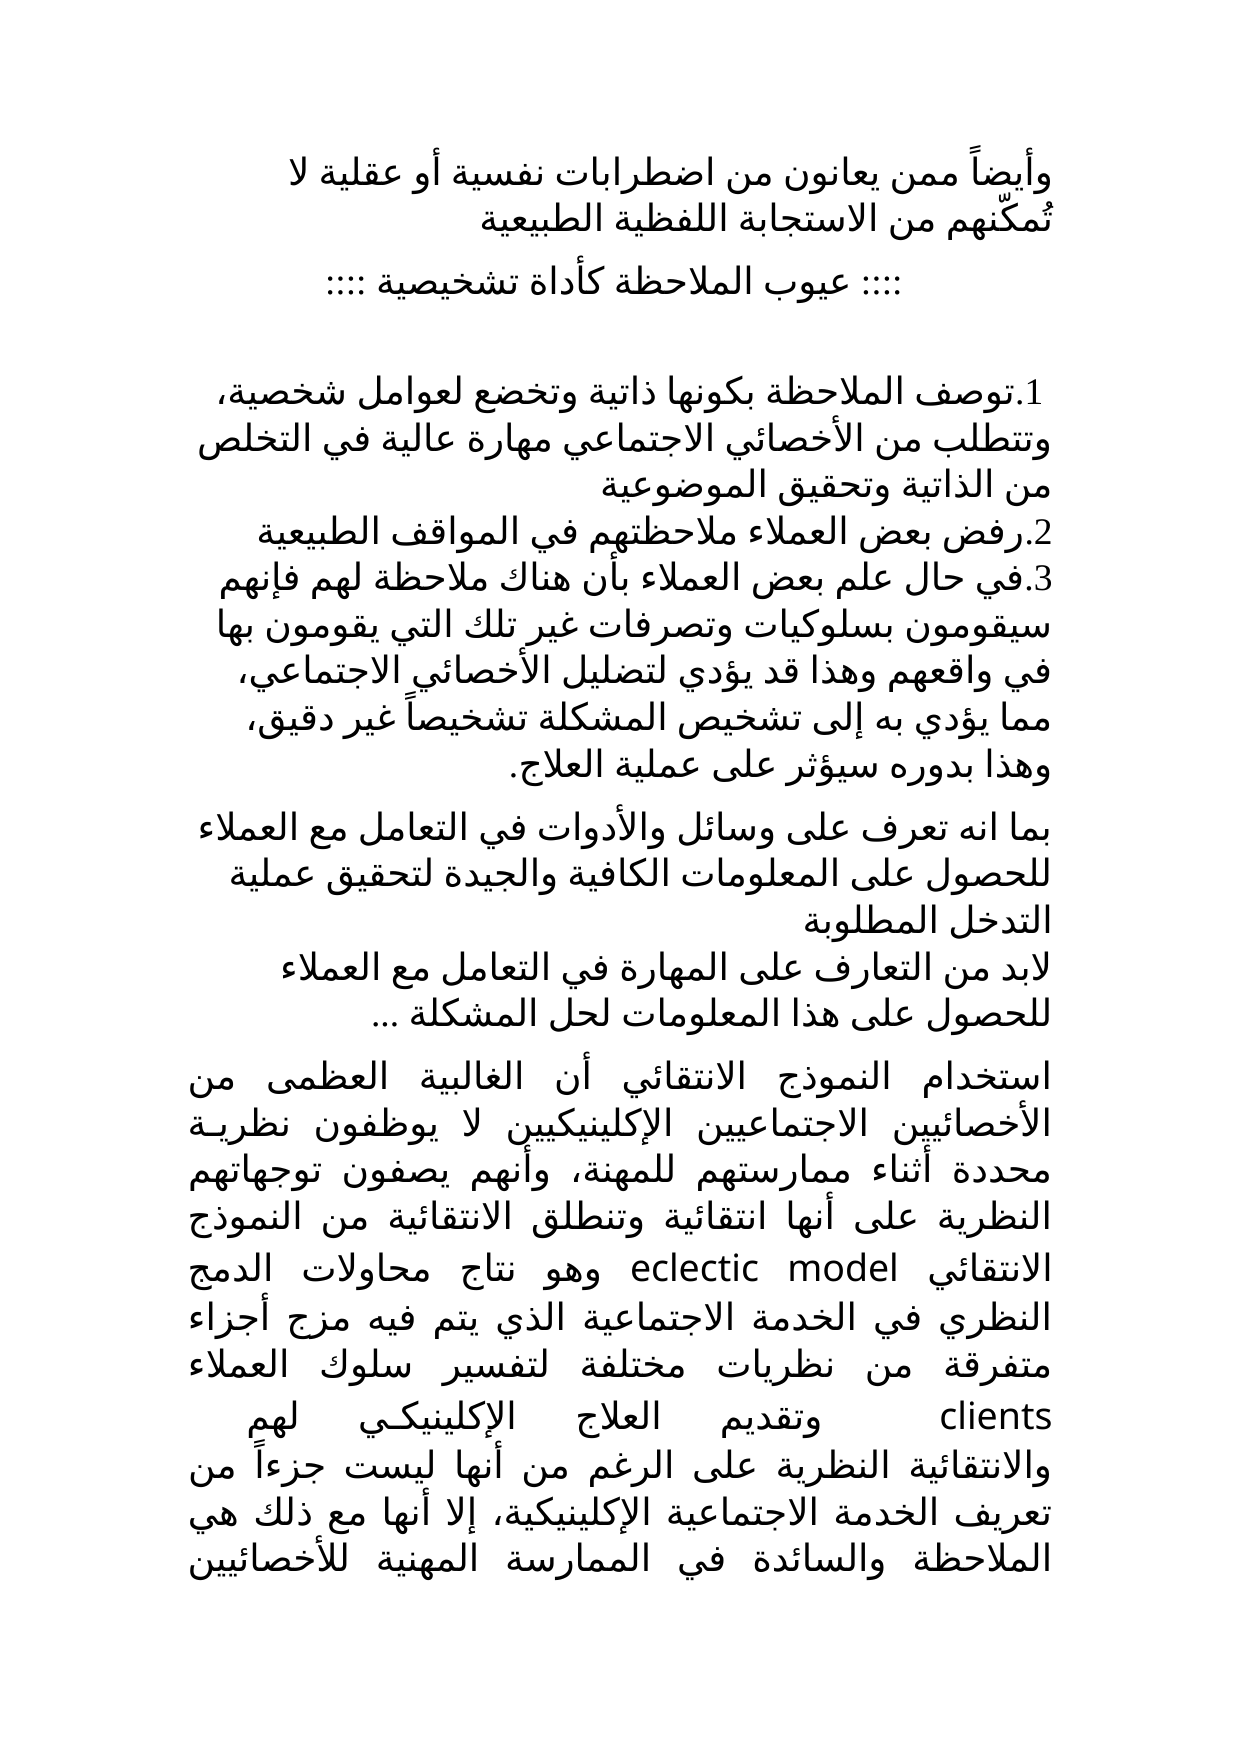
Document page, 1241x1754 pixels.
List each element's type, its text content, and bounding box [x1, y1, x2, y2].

text بما انه تعرف على وسائل والأدوات في التعامل مع العملاء للحصول على المعلومات الكافية والجيدة لتحقيق عملية التدخل المطلوبة لابد من التعارف على المهارة في التعامل مع العملاء للحصول على هذا المعلومات لحل المشكلة ... [187, 805, 1053, 1035]
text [187, 150, 1053, 240]
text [187, 1055, 1053, 1580]
text :::: عيوب الملاحظة كأداة تشخيصية :::: [187, 260, 1053, 303]
text 1.توصف الملاحظة بكونها ذاتية وتخضع لعوامل شخصية، وتتطلب من الأخصائي الاجتماعي مهارة عالية في التخلص من الذاتية وتحقيق الموضوعية 2.رفض بعض العملاء ملاحظتهم في المواقف الطبيعية 3.في حال علم بعض العملاء بأن هناك ملاحظة لهم فإنهم سيقومون بسلوكيات وتصرفات غير تلك التي يقومون بها في واقعهم وهذا قد يؤدي لتضليل الأخصائي الاجتماعي، مما يؤدي به إلى تشخيص المشكلة تشخيصاً غير دقيق، وهذا بدوره سيؤثر على عملية العلاج. [187, 323, 1053, 785]
